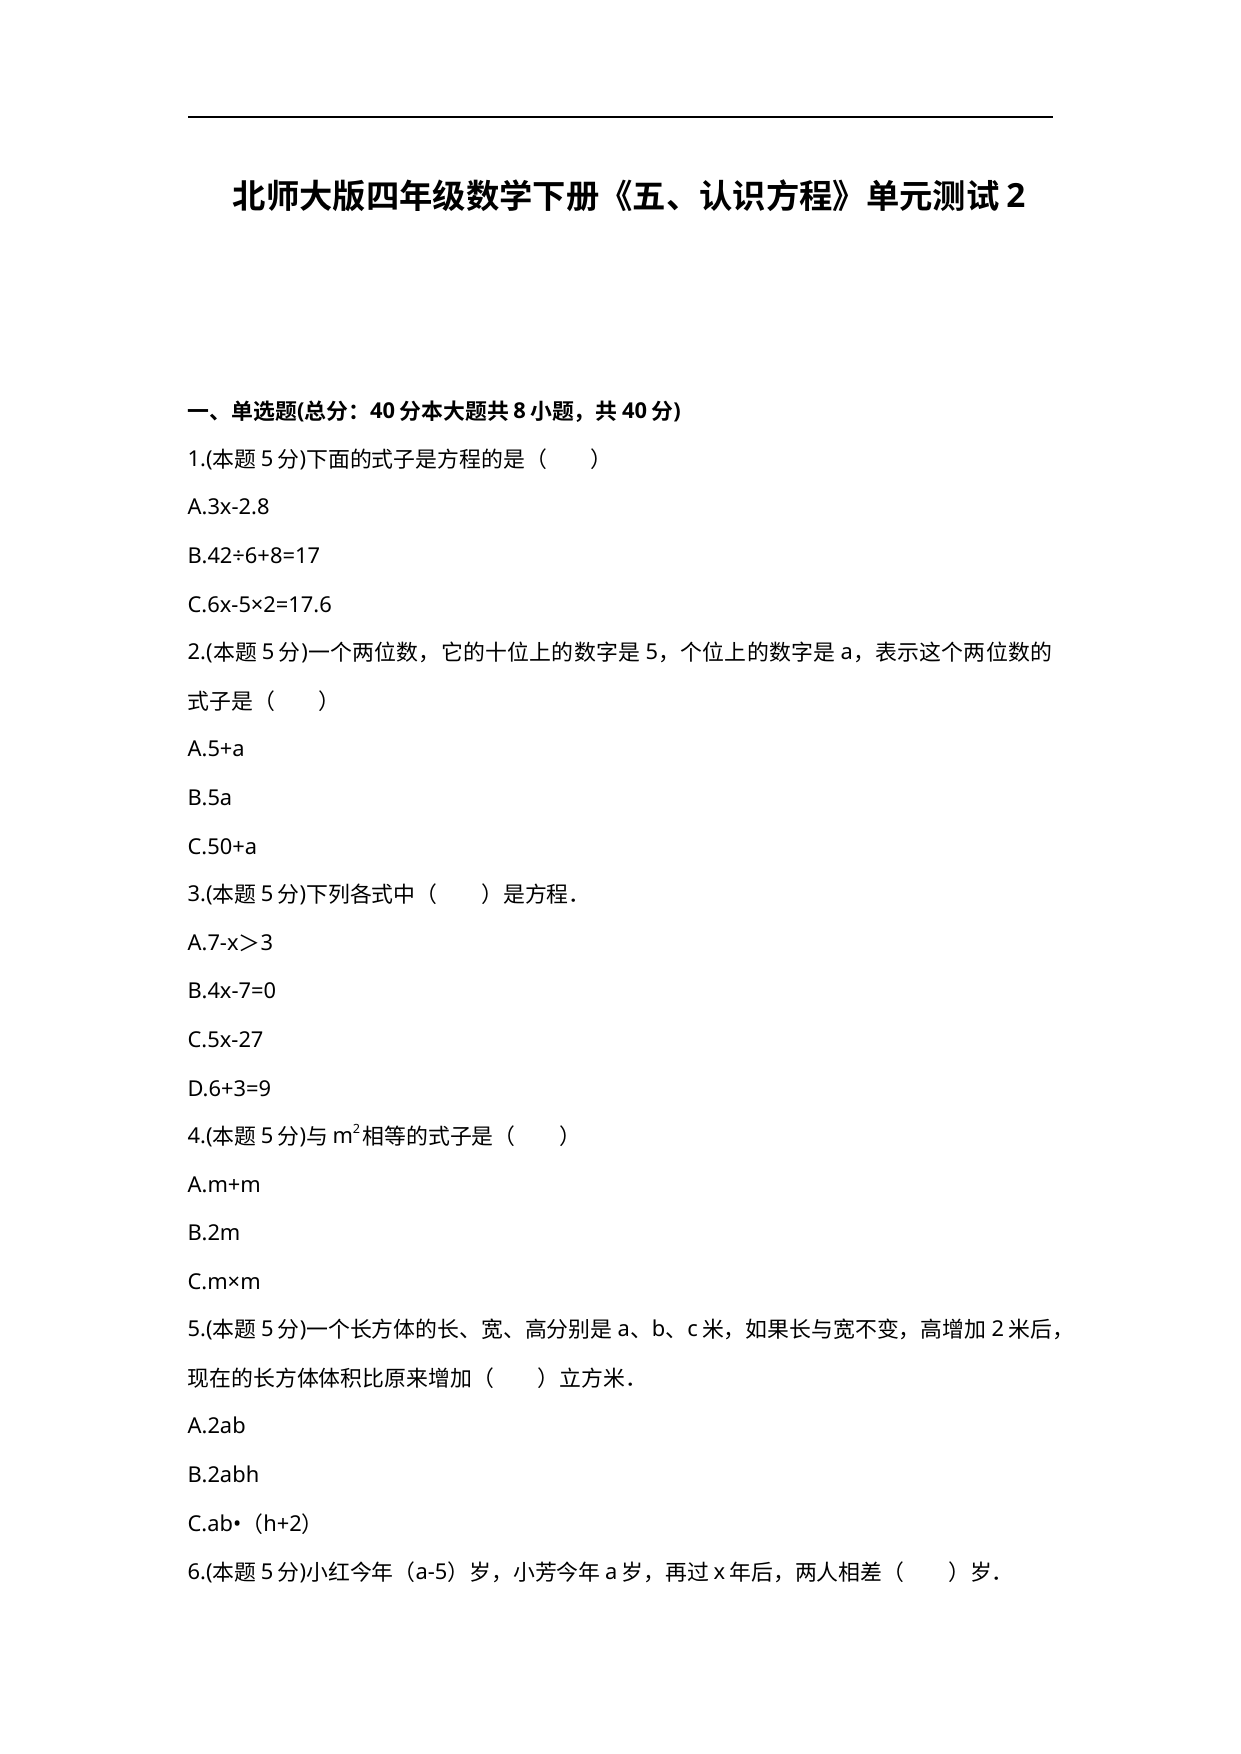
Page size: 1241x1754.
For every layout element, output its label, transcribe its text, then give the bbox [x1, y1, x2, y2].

text 2.(本题5分)一个两位数，它的十位上的数字是5，个位上的数字是a，表示这个两位数的式子是（ ） [187, 635, 1053, 716]
text 5.(本题5分)一个长方体的长、宽、高分别是a、b、c米，如果长与宽不变，高增加2米后，现在的长方体体积比原来增加（ ）立方米． [187, 1312, 1053, 1393]
text 北师大版四年级数学下册《五、认识方程》单元测试2 [187, 162, 1053, 227]
text 4.(本题5分)与m2相等的式子是（ ） [187, 1119, 1053, 1151]
text 1.(本题5分)下面的式子是方程的是（ ） [187, 442, 1053, 474]
text 6.(本题5分)小红今年（a-5）岁，小芳今年a岁，再过x年后，两人相差（ ）岁． [187, 1555, 1053, 1587]
text A.3x-2.8 B.42÷6+8=17 C.6x-5×2=17.6 [187, 490, 1053, 620]
text 一、单选题(总分：40分本大题共8小题，共40分) [187, 393, 1053, 426]
text A.2ab B.2abh C.ab•（h+2） [187, 1409, 1053, 1539]
text A.5+a B.5a C.50+a [187, 732, 1053, 862]
text A.7-x＞3 B.4x-7=0 C.5x-27 D.6+3=9 [187, 925, 1053, 1104]
text A.m+m B.2m C.m×m [187, 1167, 1053, 1297]
text 3.(本题5分)下列各式中（ ）是方程． [187, 877, 1053, 909]
